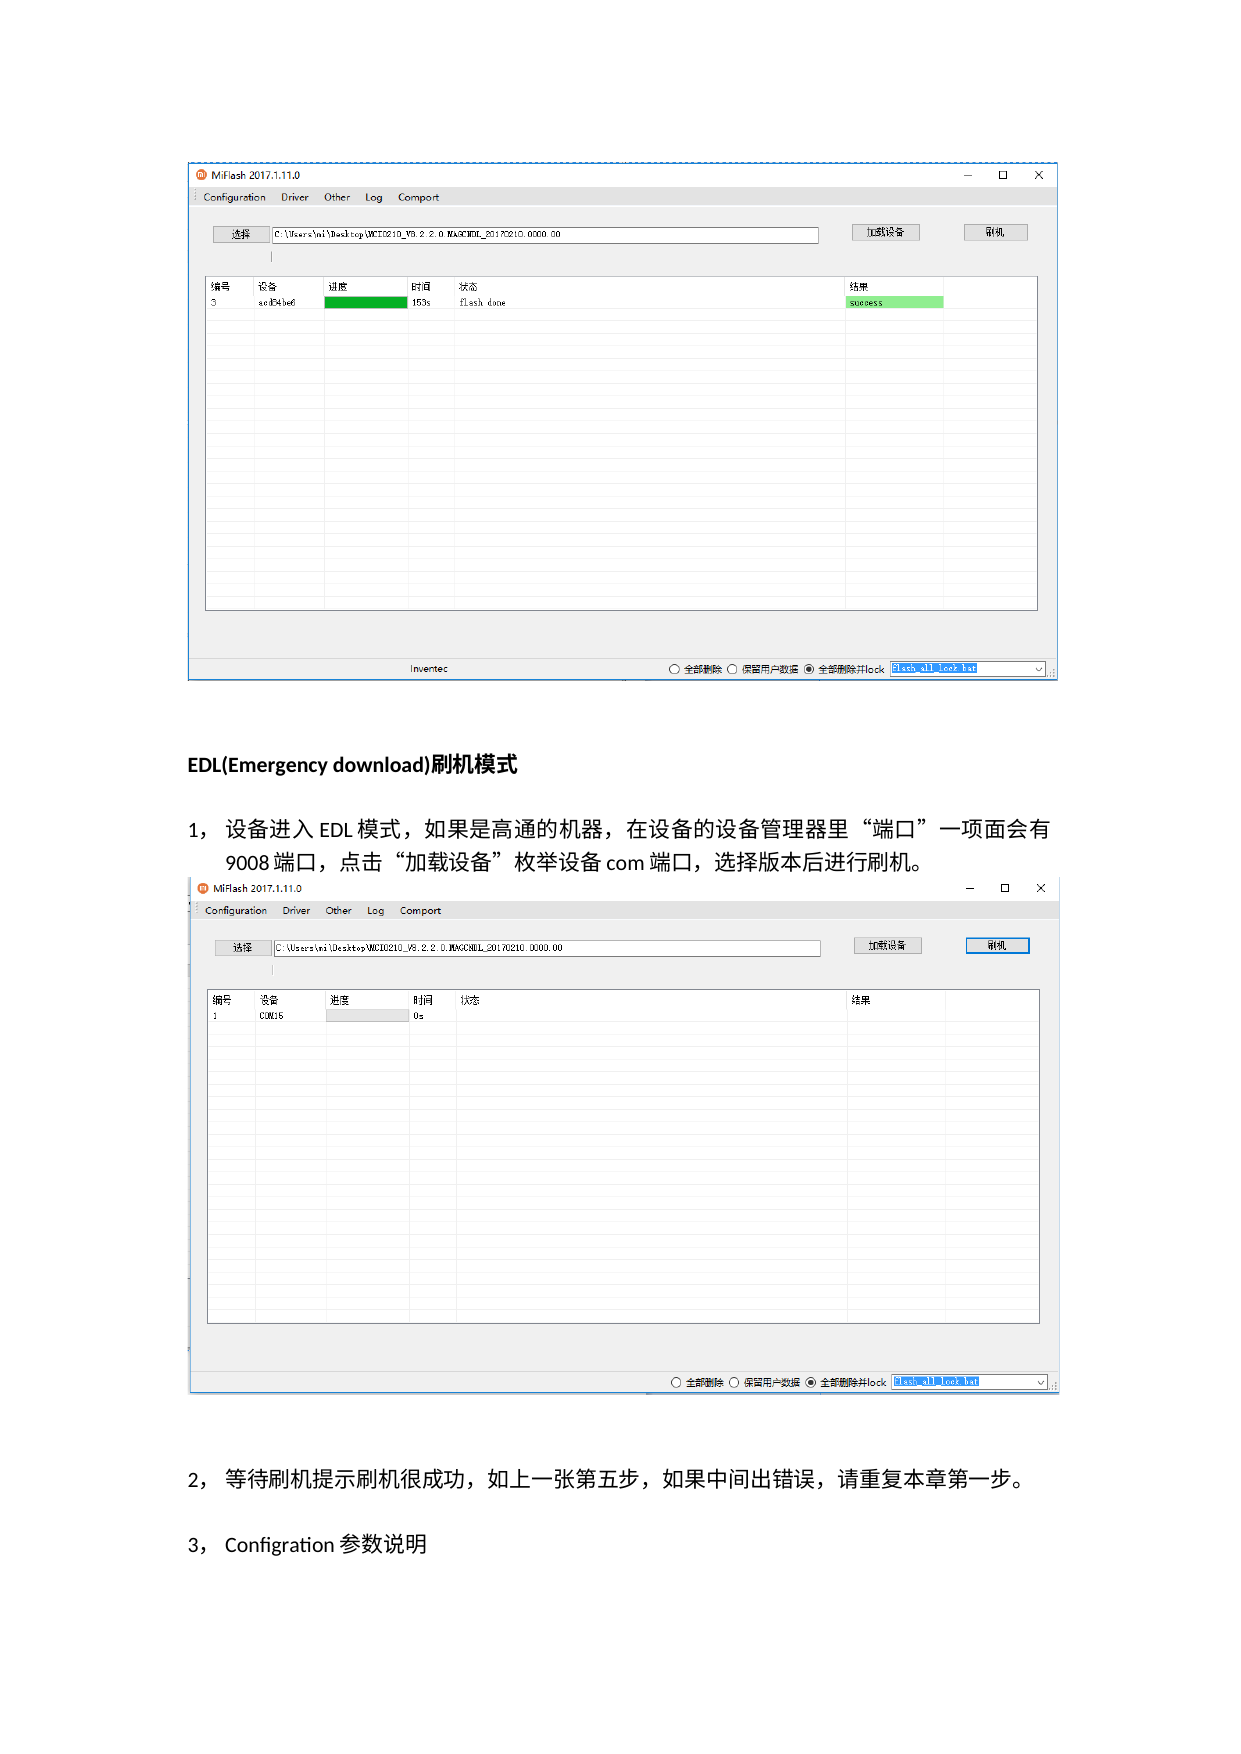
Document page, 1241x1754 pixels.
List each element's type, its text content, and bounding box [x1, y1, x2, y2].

picture [187, 877, 1060, 1395]
list Configration参数说明 [187, 1527, 1053, 1559]
picture [187, 162, 1058, 681]
list 设备进入EDL模式，如果是高通的机器，在设备的设备管理器里“端口”一项面会有9008端口，点击“加载设备”枚举设备com端口，选择版本后进行刷机。 [187, 812, 1053, 877]
text EDL(Emergency download)刷机模式 [187, 747, 1053, 779]
list 等待刷机提示刷机很成功，如上一张第五步，如果中间出错误，请重复本章第一步。 [187, 1462, 1053, 1494]
